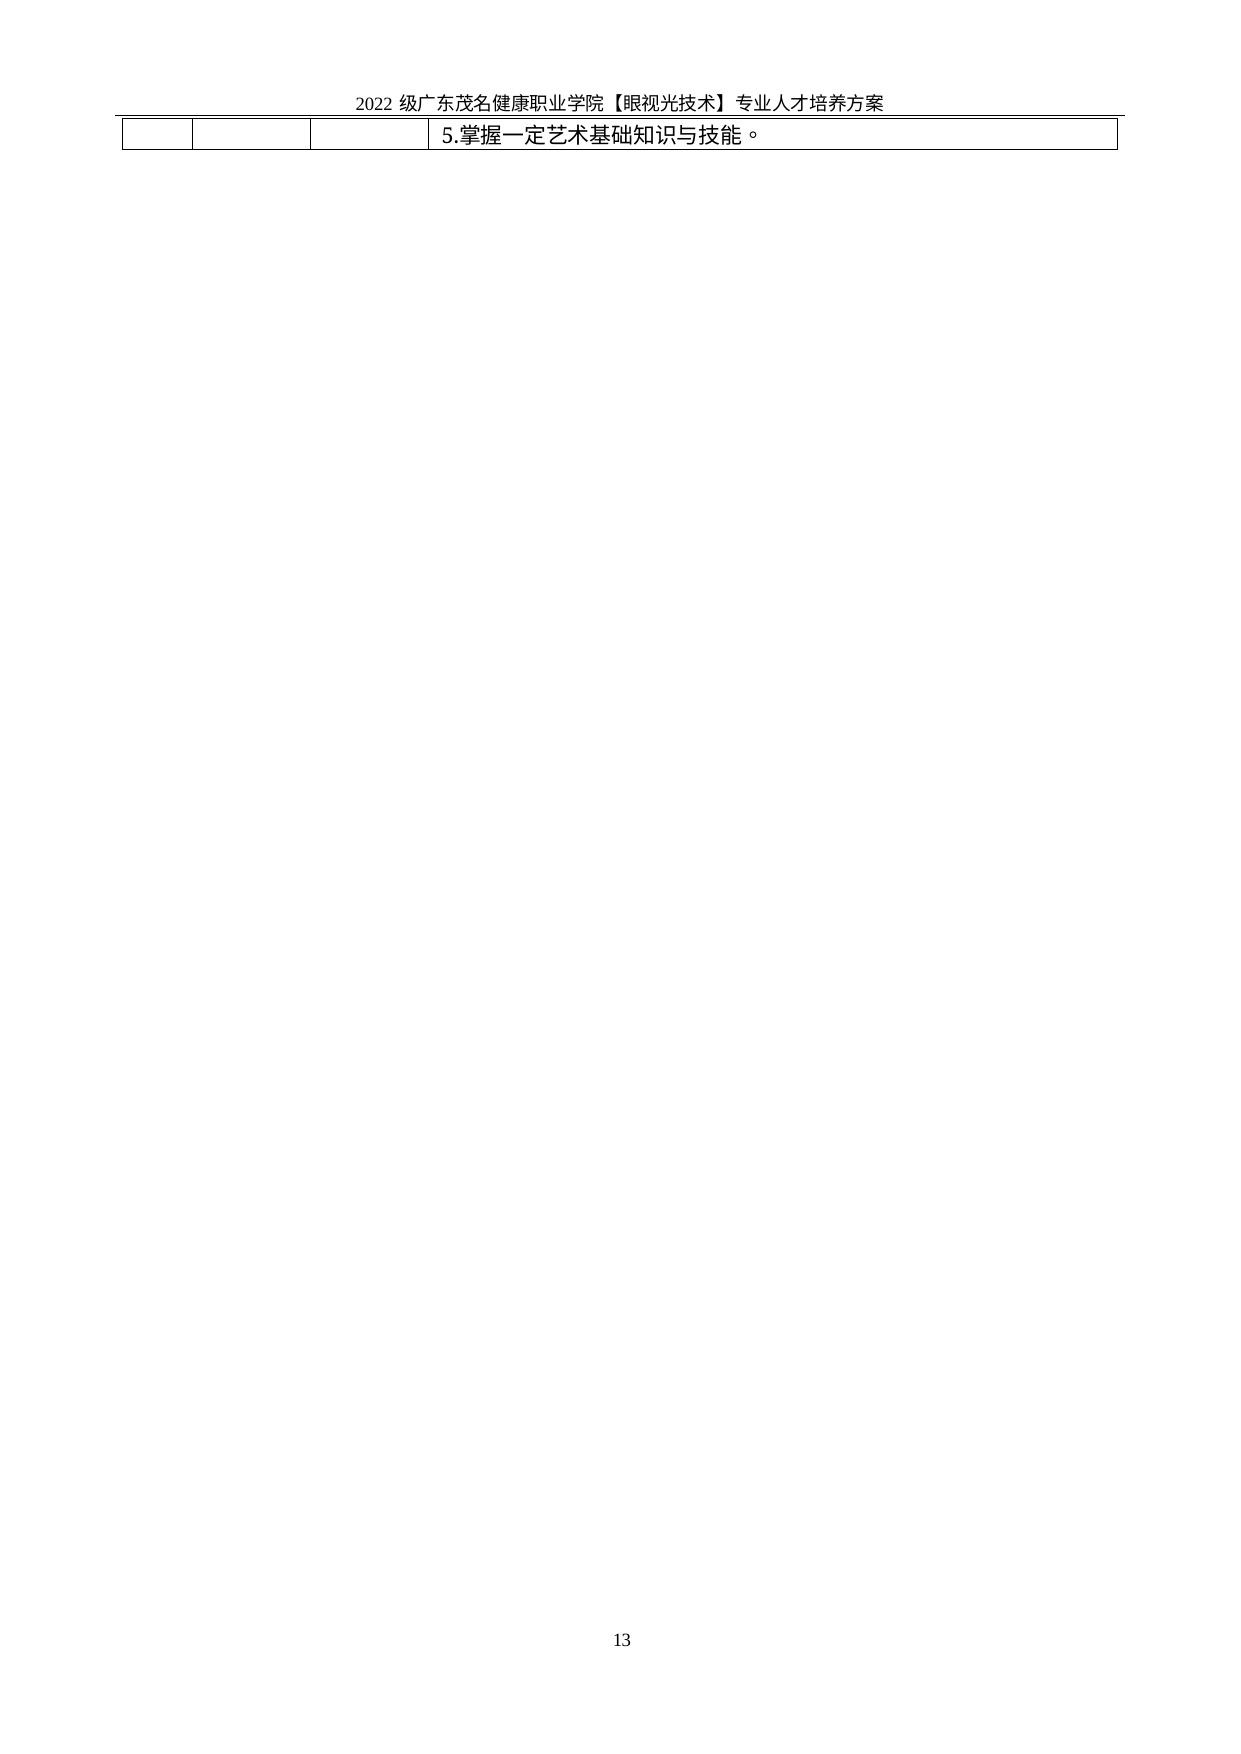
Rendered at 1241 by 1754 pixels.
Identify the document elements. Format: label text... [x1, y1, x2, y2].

table_cell 课程目标 [311, 119, 428, 149]
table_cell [429, 119, 1117, 149]
